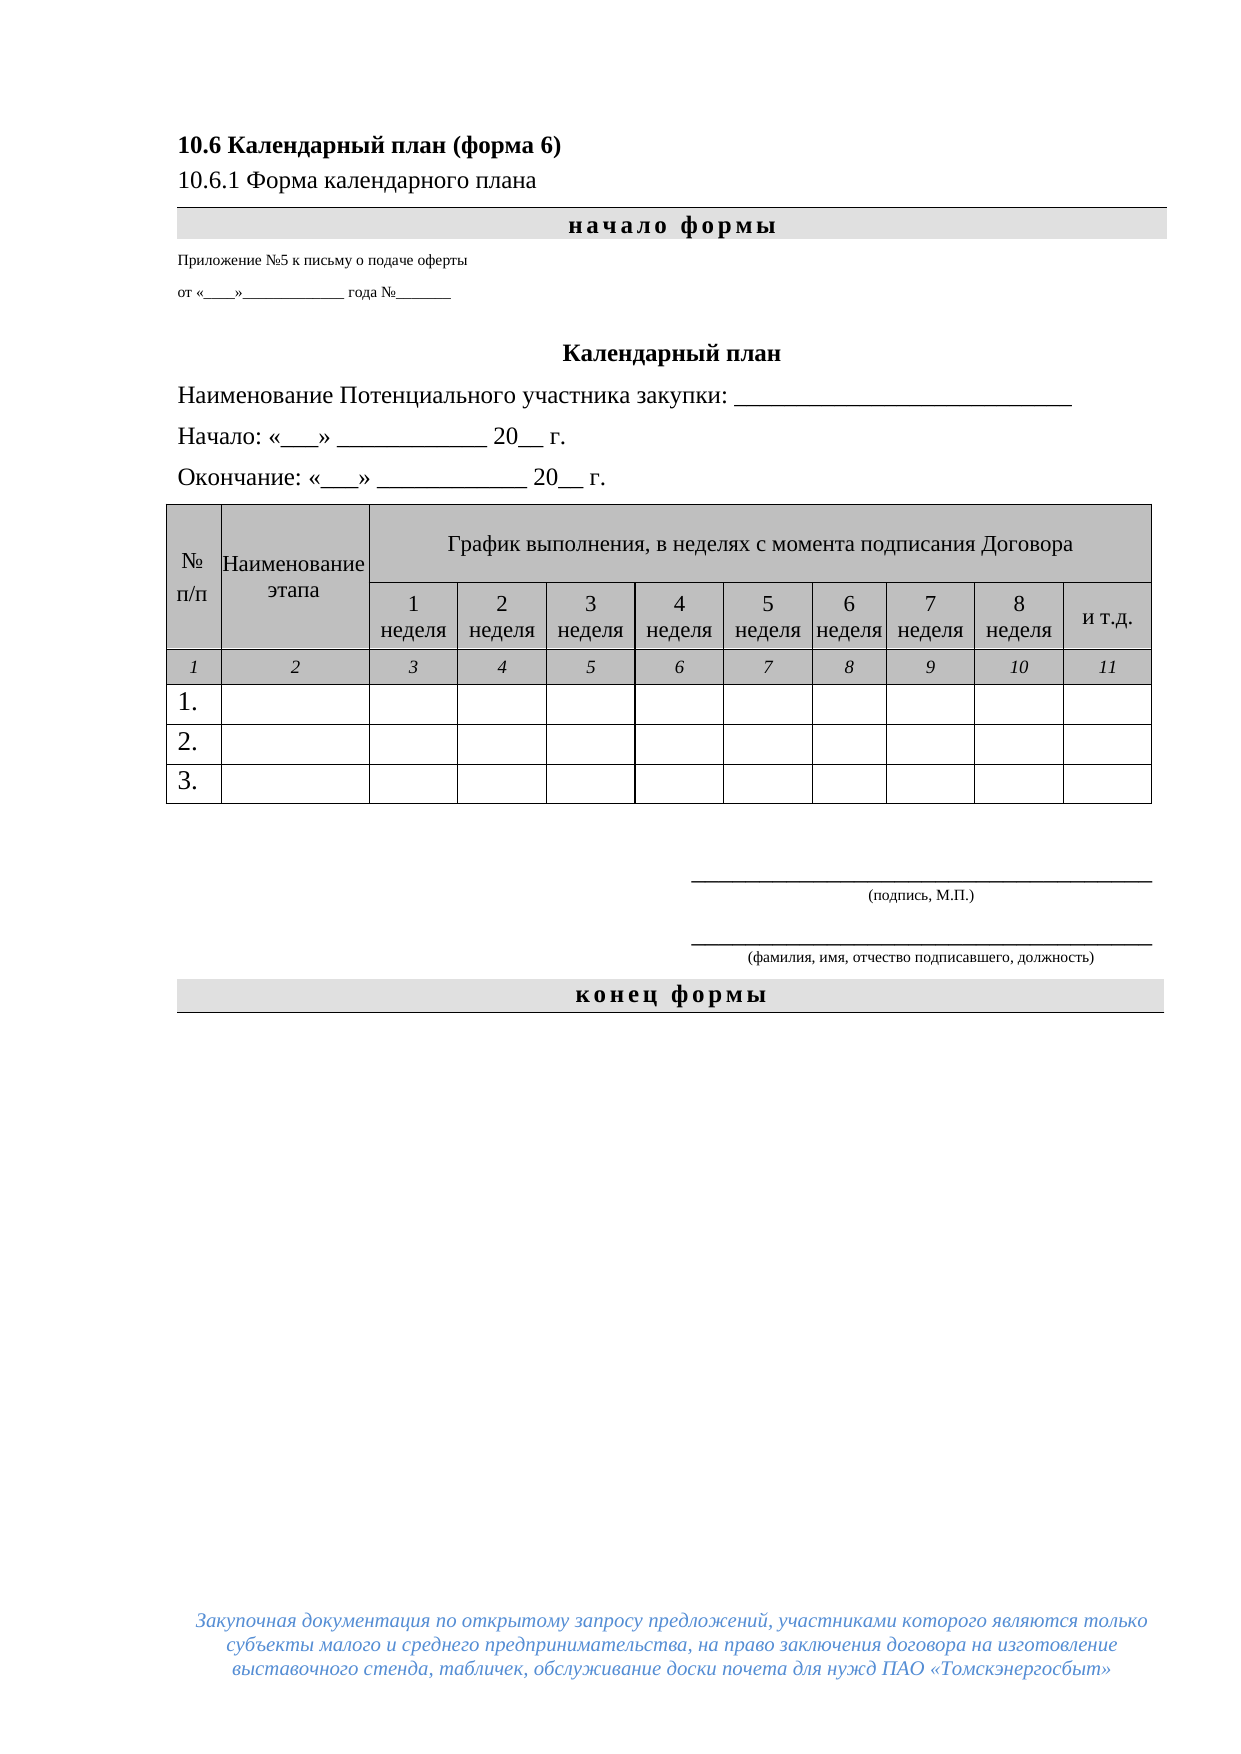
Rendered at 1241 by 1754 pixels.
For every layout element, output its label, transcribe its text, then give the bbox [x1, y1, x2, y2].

table_cell [222, 685, 369, 723]
text Начало: «___» ____________ 20__ г. [177, 421, 1167, 450]
table_cell [724, 725, 812, 763]
text Приложение №5 к письму о подаче оферты от «____»_____________ года №_______ [177, 251, 1167, 313]
table_cell [370, 685, 457, 723]
table_cell [813, 685, 886, 723]
table_cell 4 [458, 650, 546, 684]
table_cell [975, 725, 1063, 763]
table_cell [222, 725, 369, 763]
table_cell [813, 765, 886, 803]
table_cell [547, 765, 634, 803]
table_cell [167, 685, 221, 723]
table_cell [887, 725, 974, 763]
table_cell 4 неделя [636, 583, 723, 648]
table_cell 6 неделя [813, 583, 886, 648]
table_cell 6 [636, 650, 723, 684]
table_cell и т.д. [1064, 583, 1151, 648]
table_cell __________________________________ (фамилия, имя, отчество подписавшего, должность) [679, 917, 1163, 979]
table_cell [724, 765, 812, 803]
text Календарный план [177, 338, 1167, 367]
table_cell 5 [547, 650, 634, 684]
text конец формы [177, 979, 1164, 1012]
table_cell [547, 685, 634, 723]
table_header График выполнения, в неделях с момента подписания Договора [370, 505, 1151, 582]
table_cell [636, 725, 723, 763]
table_cell [458, 765, 546, 803]
text Наименование Потенциального участника закупки: ___________________________ [177, 380, 1167, 408]
table_cell [458, 685, 546, 723]
table_cell 2 неделя [458, 583, 546, 648]
table_cell 3 [370, 650, 457, 684]
table_cell 5 неделя [724, 583, 812, 648]
table_cell 11 [1064, 650, 1151, 684]
table_cell [370, 725, 457, 763]
table_cell [724, 685, 812, 723]
table_cell [975, 685, 1063, 723]
table_cell [636, 765, 723, 803]
table_cell [458, 725, 546, 763]
table_cell 10 [975, 650, 1063, 684]
table_cell [975, 765, 1063, 803]
table_cell [636, 685, 723, 723]
table_cell 1 неделя [370, 583, 457, 648]
table_cell 9 [887, 650, 974, 684]
table_cell [222, 765, 369, 803]
table_header __________________________________ (подпись, М.П.) [679, 823, 1163, 917]
table_cell 8 [813, 650, 886, 684]
table_cell [1064, 685, 1151, 723]
table_cell [887, 765, 974, 803]
table_cell 1 [167, 650, 221, 684]
table_cell [1064, 765, 1151, 803]
table_cell 7 [724, 650, 812, 684]
table_cell [1064, 725, 1151, 763]
table_cell 7 неделя [887, 583, 974, 648]
table_cell 8 неделя [975, 583, 1063, 648]
table_cell [813, 725, 886, 763]
table_cell [887, 685, 974, 723]
table_cell [167, 725, 221, 763]
table_header Наименование этапа [222, 505, 369, 648]
table_cell [370, 765, 457, 803]
table_cell 2 [222, 650, 369, 684]
text 10.6 Календарный план (форма 6) [177, 131, 1167, 159]
table_cell [547, 725, 634, 763]
text начало формы [177, 208, 1167, 239]
table_cell [167, 765, 221, 803]
table_cell 3 неделя [547, 583, 634, 648]
text Окончание: «___» ____________ 20__ г. [177, 462, 1167, 491]
table_header № п/п [167, 505, 221, 648]
text 10.6.1 Форма календарного плана [177, 166, 1167, 194]
